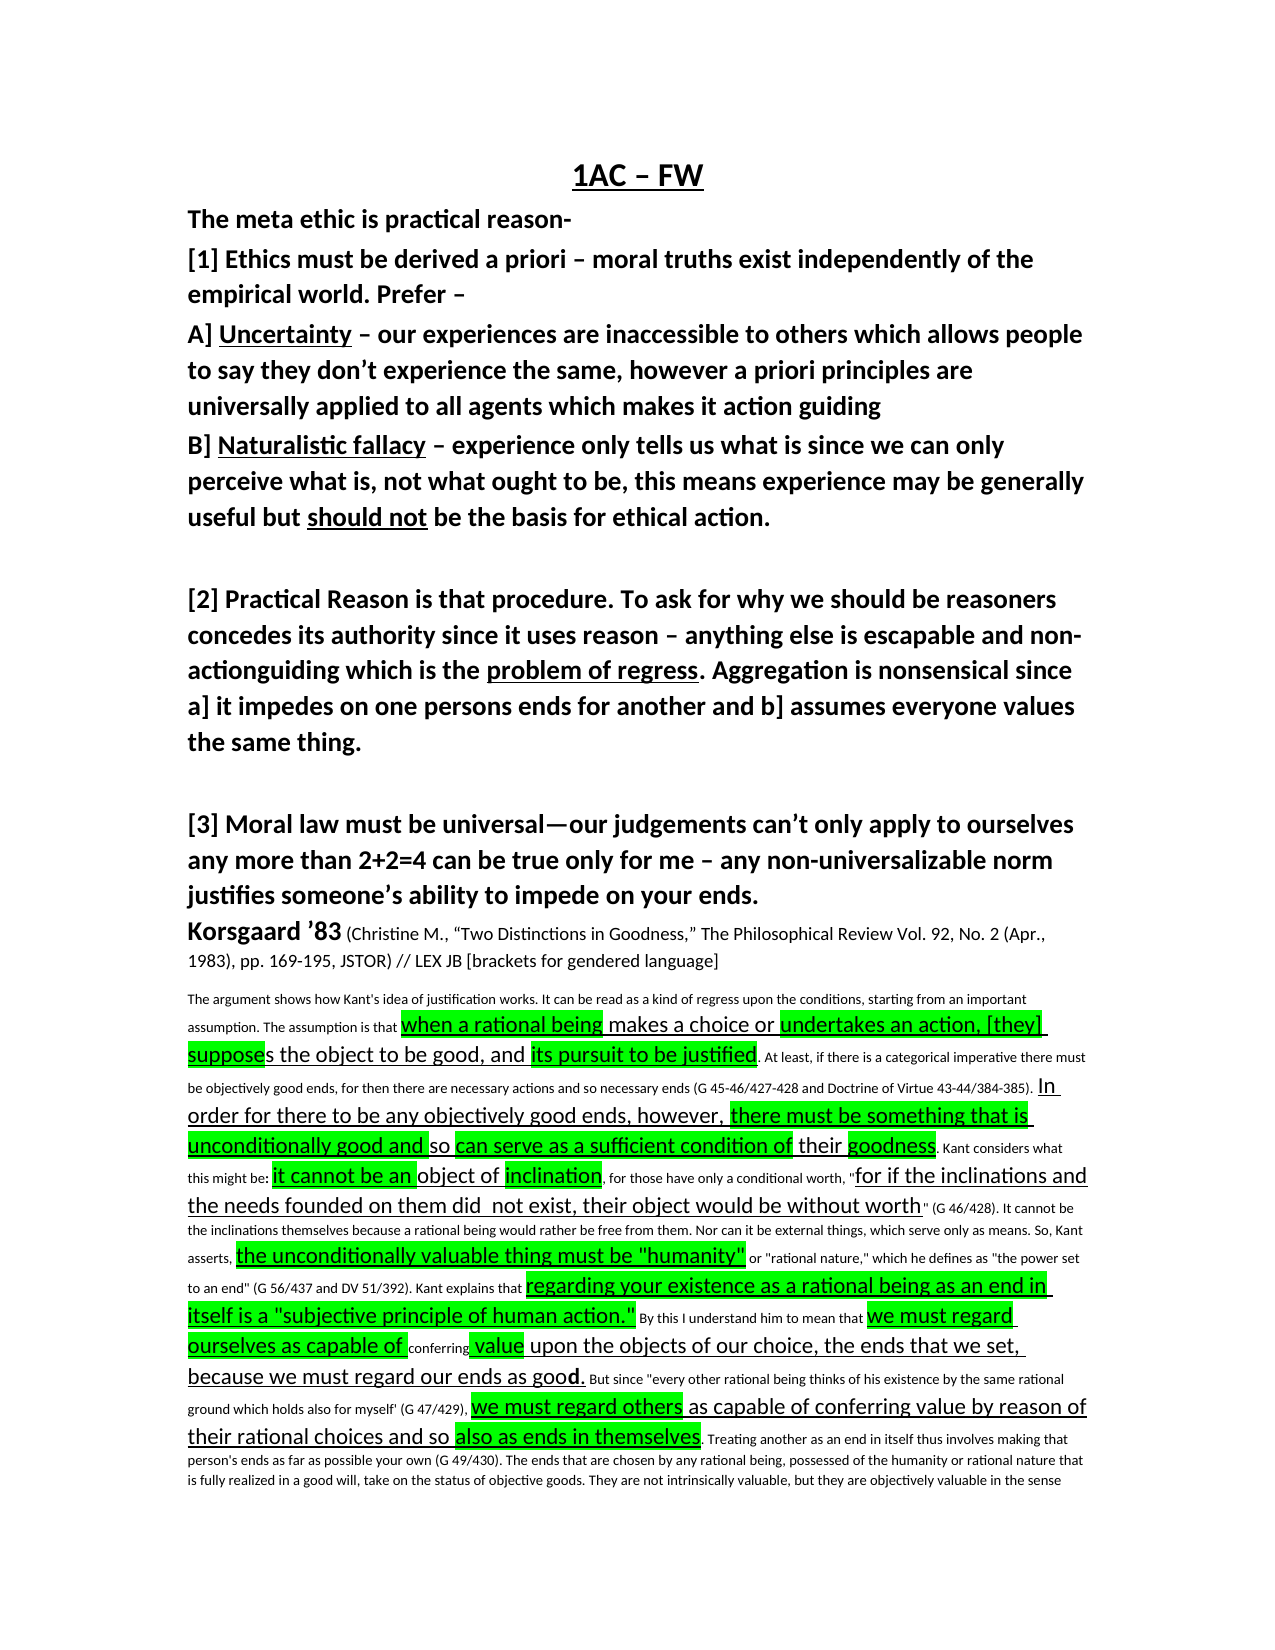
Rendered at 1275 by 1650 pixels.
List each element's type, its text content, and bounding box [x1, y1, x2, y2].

subtitle A] Uncertainty – our experiences are inaccessible to others which allows people to say they don’t experience the same, however a priori principles are universally applied to all agents which makes it action guiding [187, 317, 1087, 422]
subtitle B] Naturalistic fallacy – experience only tells us what is since we can only perceive what is, not what ought to be, this means experience may be generally useful but should not be the basis for ethical action. [187, 428, 1087, 533]
subtitle [2] Practical Reason is that procedure. To ask for why we should be reasoners concedes its authority since it uses reason – anything else is escapable and non-actionguiding which is the problem of regress. Aggregation is nonsensical since a] it impedes on one persons ends for another and b] assumes everyone values the same thing. [187, 582, 1087, 758]
text Korsgaard ’83 (Christine M., “Two Distinctions in Goodness,” The Philosophical Review Vol. 92, No. 2 (Apr., 1983), pp. 169-195, JSTOR) // LEX JB [brackets for gendered language] [187, 914, 1087, 972]
subtitle The meta ethic is practical reason- [187, 202, 1087, 235]
subtitle [3] Moral law must be universal—our judgements can’t only apply to ourselves any more than 2+2=4 can be true only for me – any non-universalizable norm justifies someone’s ability to impede on your ends. [187, 807, 1087, 912]
subtitle 1AC – FW [187, 154, 1087, 195]
subtitle [1] Ethics must be derived a priori – moral truths exist independently of the empirical world. Prefer – [187, 242, 1087, 311]
